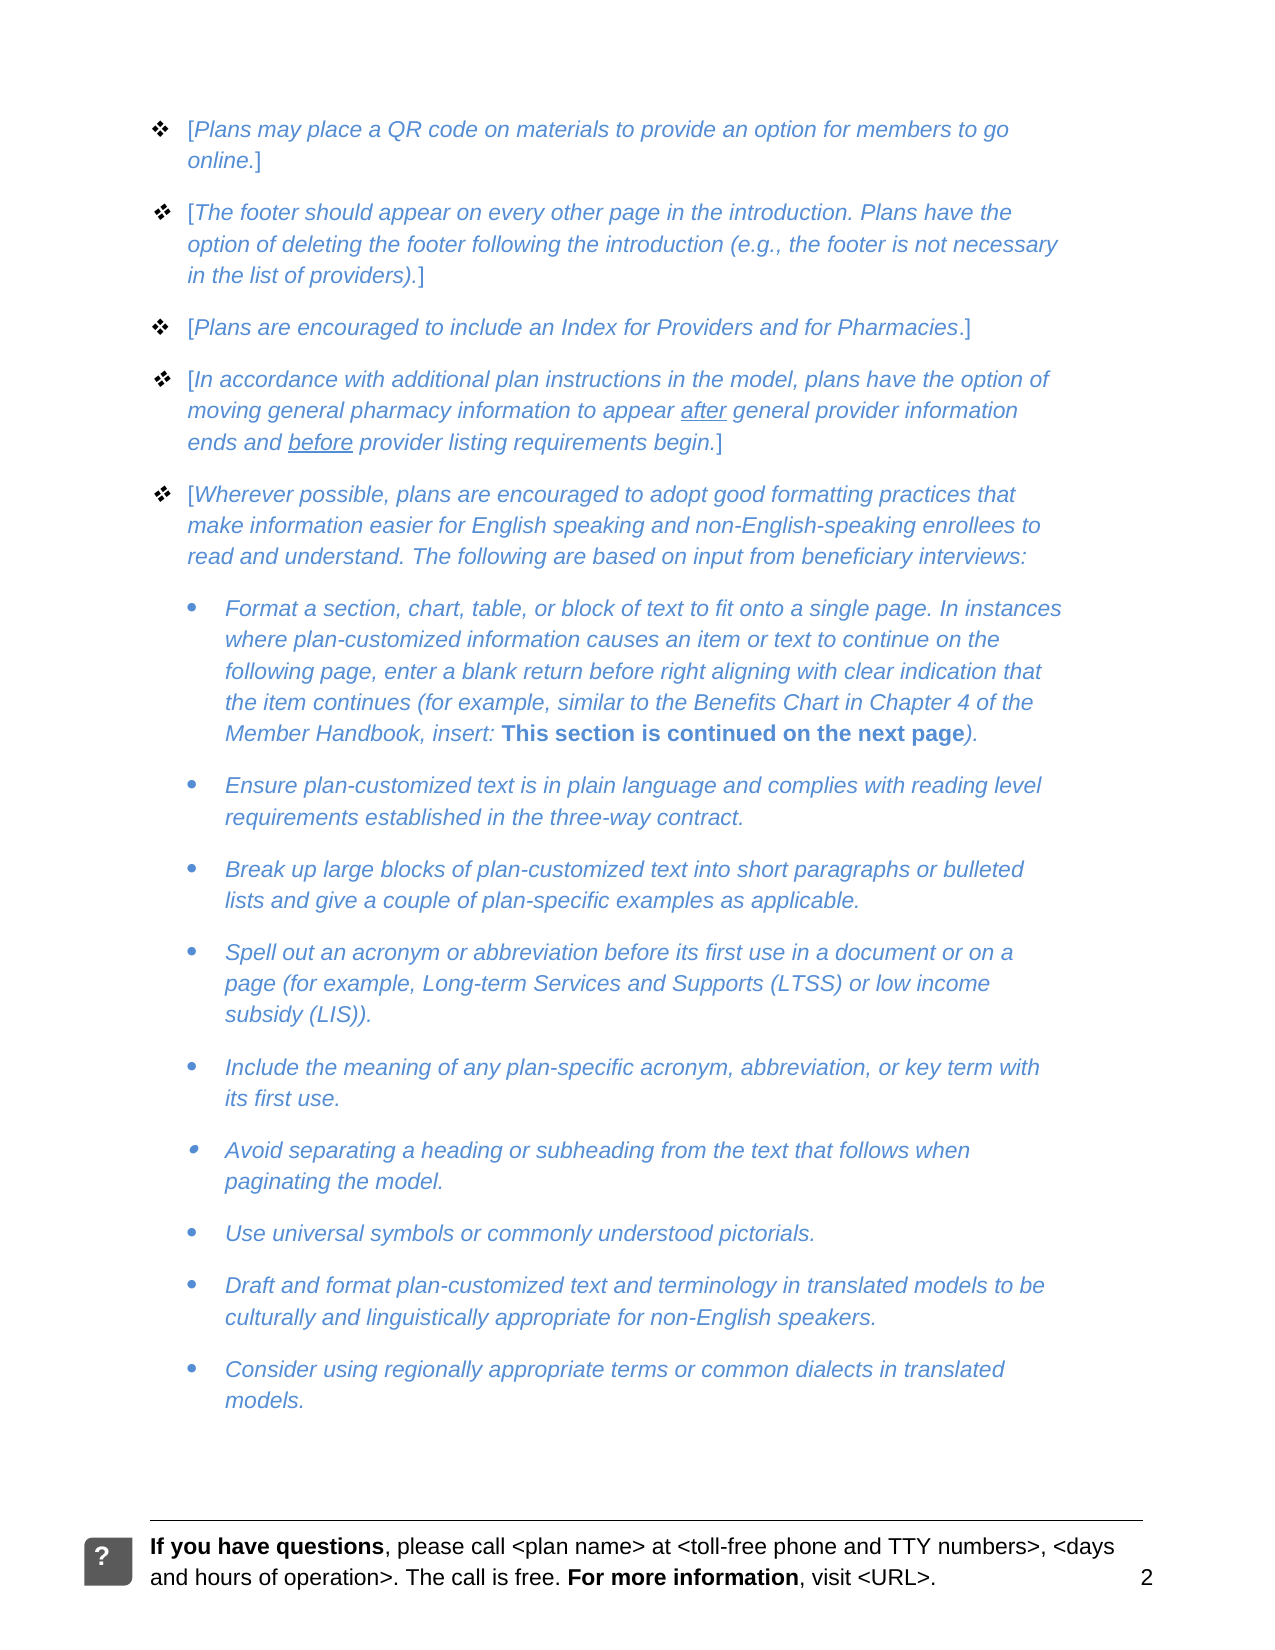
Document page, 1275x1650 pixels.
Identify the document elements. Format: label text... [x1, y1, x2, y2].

list Format a section, chart, table, or block of text to fit onto a single page. In instances where plan-customized information causes an item or text to continue on the following page, enter a blank return before right aligning with clear indication that the item continues (for example, similar to the Benefits Chart in Chapter 4 of the Member Handbook, insert: This section is continued on the next page). [187, 592, 1068, 748]
list [In accordance with additional plan instructions in the model, plans have the option of moving general pharmacy information to appear after general provider information ends and before provider listing requirements begin.] [150, 362, 1068, 456]
list Draft and format plan-customized text and terminology in translated models to be culturally and linguistically appropriate for non-English speakers. [187, 1269, 1068, 1331]
list [The footer should appear on every other page in the introduction. Plans have the option of deleting the footer following the introduction (e.g., the footer is not necessary in the list of providers).] [150, 196, 1068, 289]
list Spell out an acronym or abbreviation before its first use in a document or on a page (for example, Long-term Services and Supports (LTSS) or low income subsidy (LIS)). [187, 935, 1068, 1029]
list Break up large blocks of plan-customized text into short paragraphs or bulleted lists and give a couple of plan-specific examples as applicable. [187, 852, 1068, 914]
list [Wherever possible, plans are encouraged to adopt good formatting practices that make information easier for English speaking and non-English-speaking enrollees to read and understand. The following are based on input from beneficiary interviews: [150, 477, 1068, 571]
list [Plans may place a QR code on materials to provide an option for members to go online.] [150, 112, 1068, 175]
list [Plans are encouraged to include an Index for Providers and for Pharmacies.] [150, 310, 1068, 342]
list Consider using regionally appropriate terms or common dialects in translated models. [187, 1352, 1068, 1414]
list Include the meaning of any plan-specific acronym, abbreviation, or key term with its first use. [187, 1050, 1068, 1112]
list Use universal symbols or commonly understood pictorials. [187, 1217, 1068, 1248]
list Avoid separating a heading or subheading from the text that follows when paginating the model. [187, 1133, 1068, 1196]
list Ensure plan-customized text is in plain language and complies with reading level requirements established in the three-way contract. [187, 769, 1068, 831]
